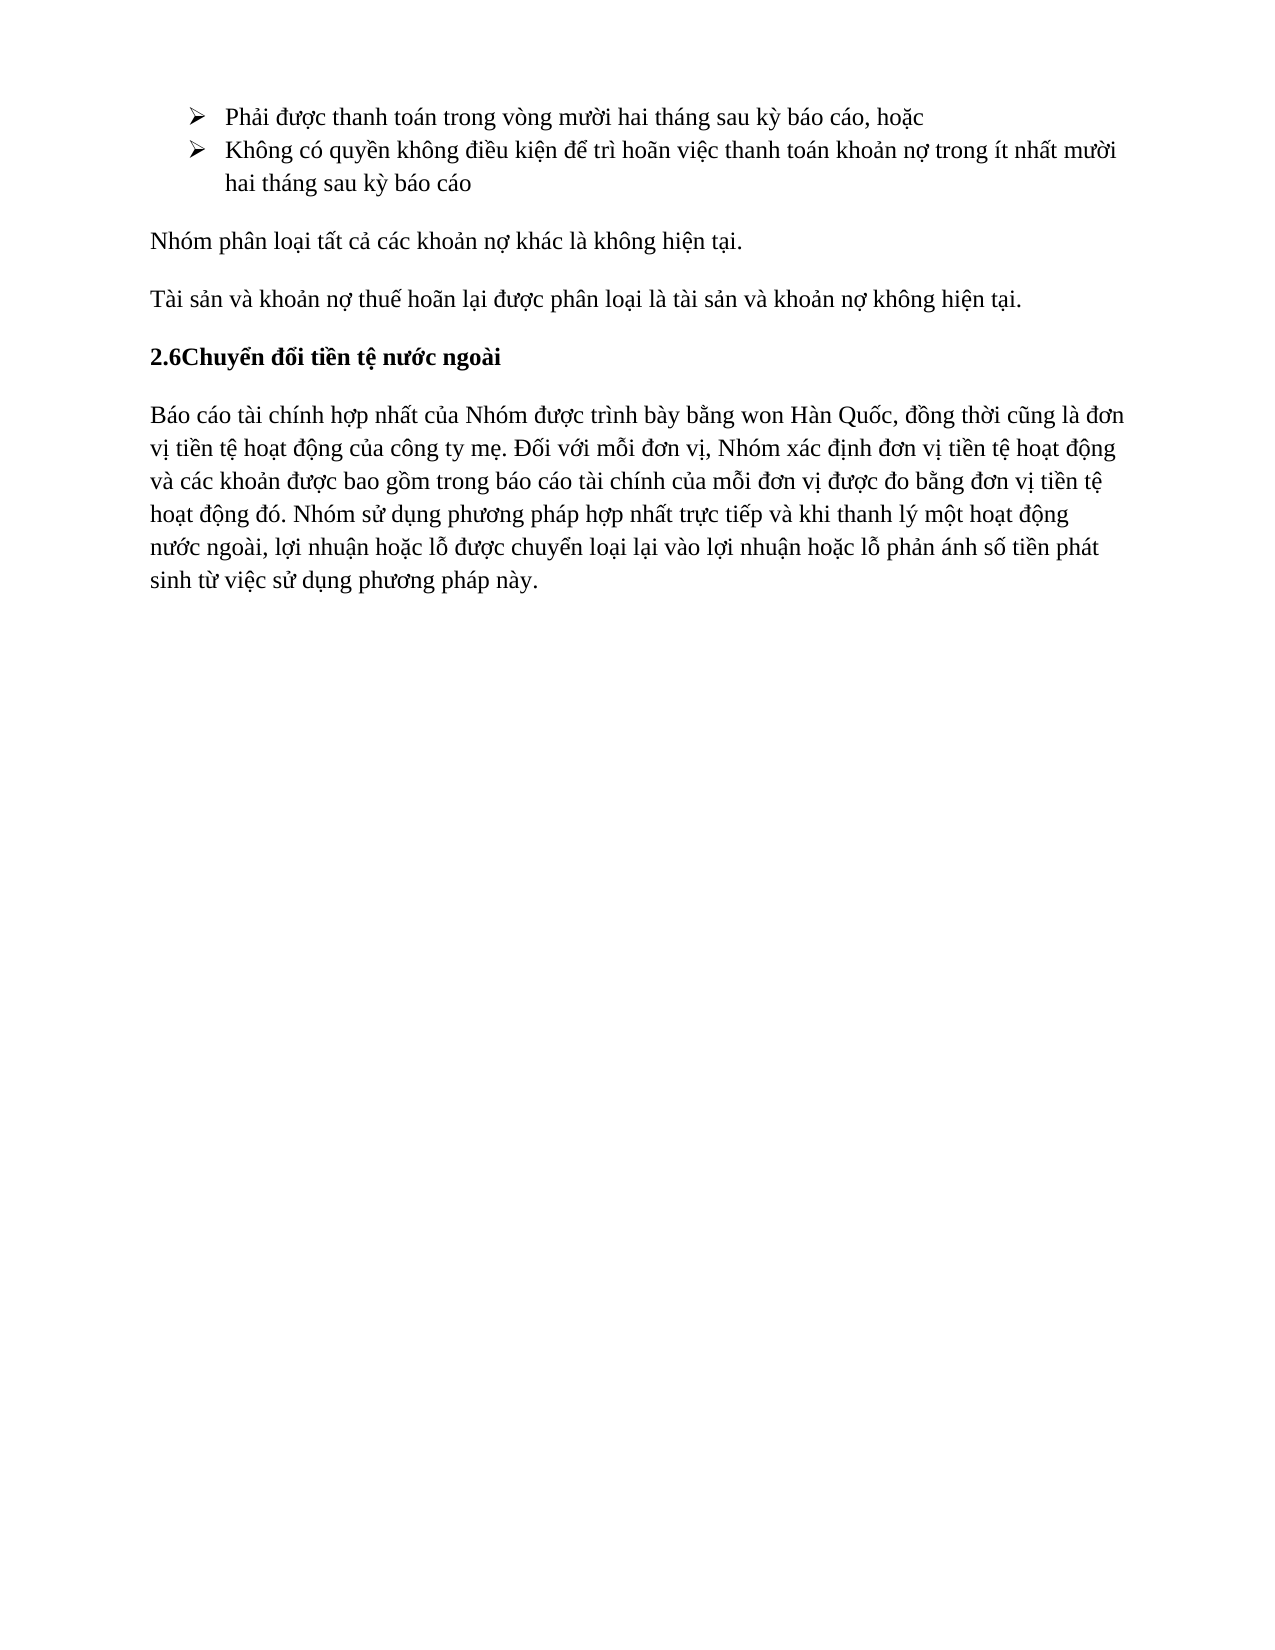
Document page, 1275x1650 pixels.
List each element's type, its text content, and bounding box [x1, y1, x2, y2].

text Nhóm phân loại tất cả các khoản nợ khác là không hiện tại. [150, 226, 1125, 255]
list Phải được thanh toán trong vòng mười hai tháng sau kỳ báo cáo, hoặc [187, 102, 1125, 131]
text 2.6Chuyển đổi tiền tệ nước ngoài [150, 342, 1125, 371]
text Báo cáo tài chính hợp nhất của Nhóm được trình bày bằng won Hàn Quốc, đồng thời cũng là đơn vị tiền tệ hoạt động của công ty mẹ. Đối với mỗi đơn vị, Nhóm xác định đơn vị tiền tệ hoạt động và các khoản được bao gồm trong báo cáo tài chính của mỗi đơn vị được đo bằng đơn vị tiền tệ hoạt động đó. Nhóm sử dụng phương pháp hợp nhất trực tiếp và khi thanh lý một hoạt động nước ngoài, lợi nhuận hoặc lỗ được chuyển loại lại vào lợi nhuận hoặc lỗ phản ánh số tiền phát sinh từ việc sử dụng phương pháp này. [150, 400, 1125, 594]
list Không có quyền không điều kiện để trì hoãn việc thanh toán khoản nợ trong ít nhất mười hai tháng sau kỳ báo cáo [187, 135, 1125, 197]
text Tài sản và khoản nợ thuế hoãn lại được phân loại là tài sản và khoản nợ không hiện tại. [150, 284, 1125, 313]
